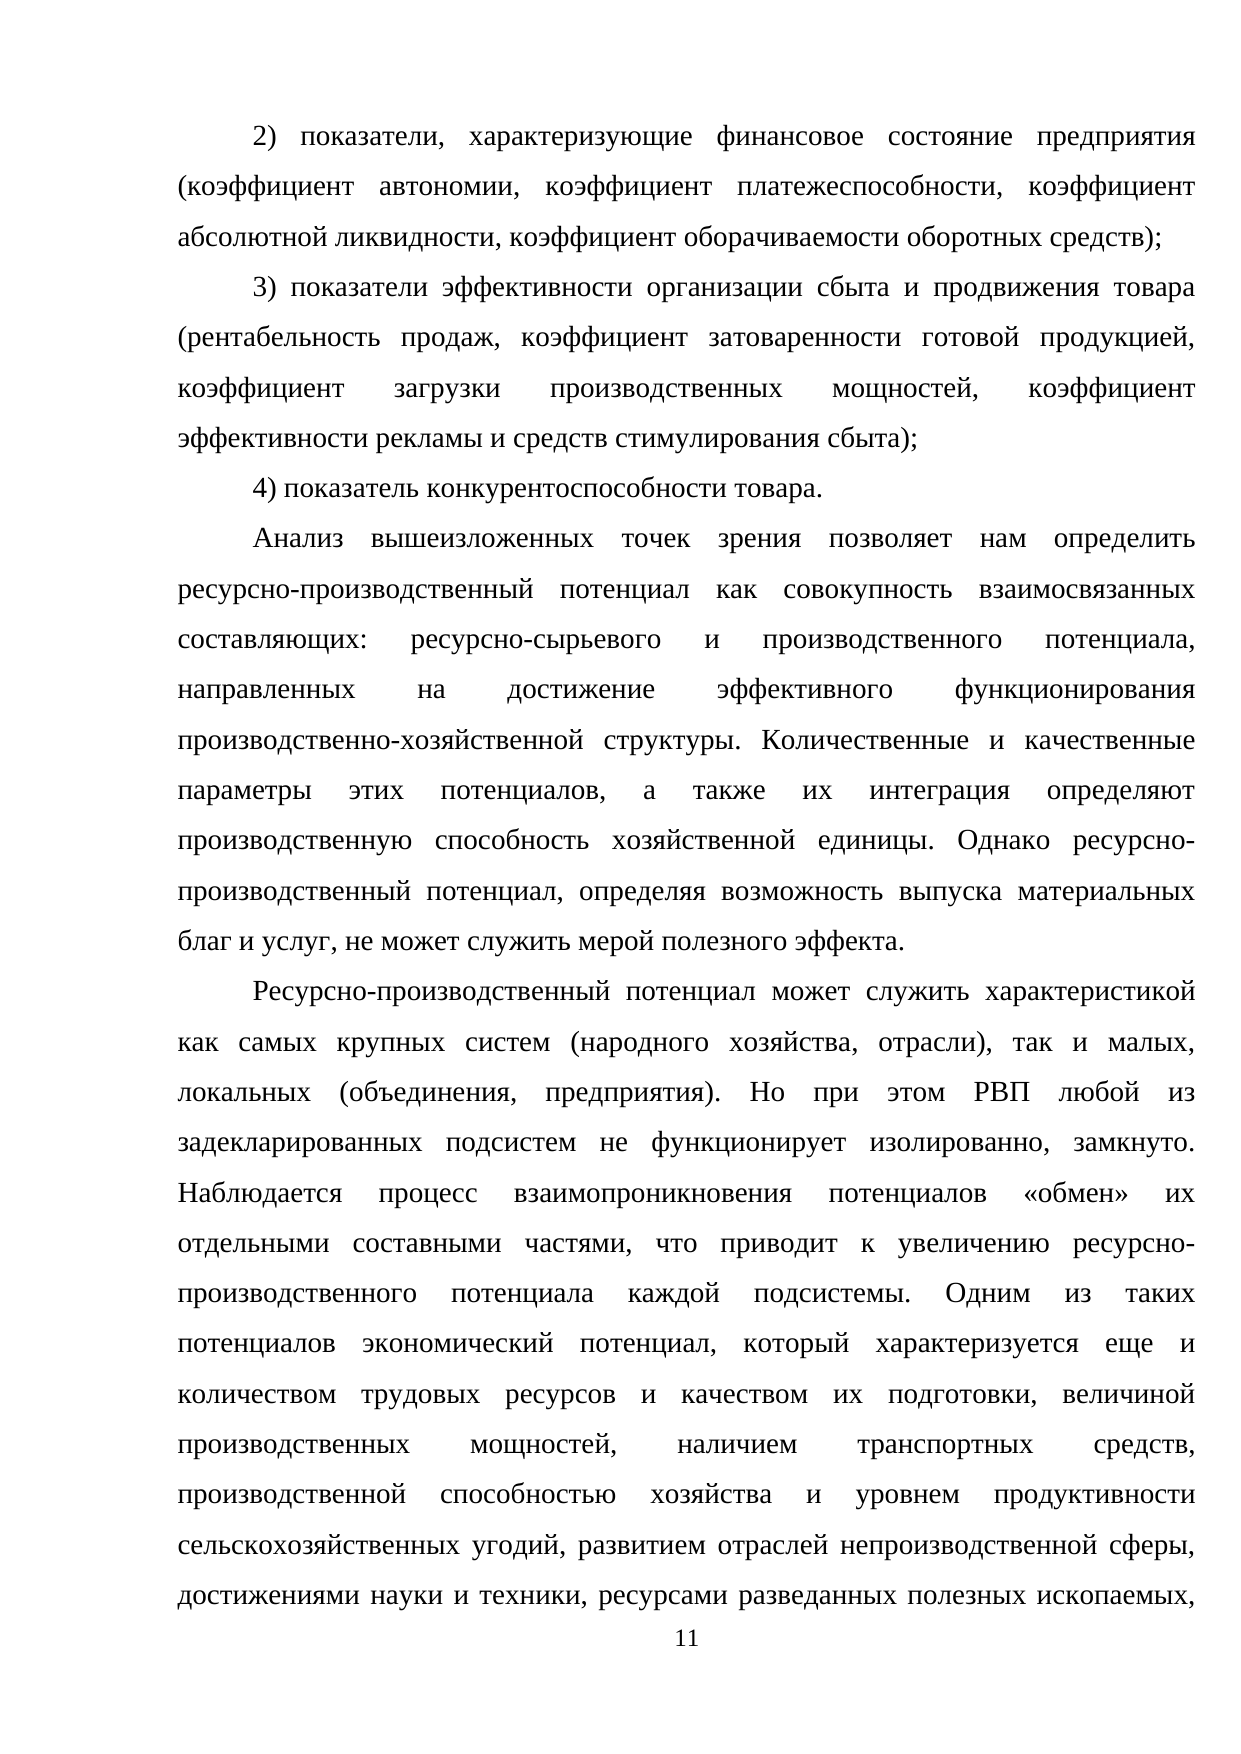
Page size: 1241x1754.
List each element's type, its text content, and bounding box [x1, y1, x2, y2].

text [177, 973, 1196, 1611]
text Анализ вышеизложенных точек зрения позволяет нам определить ресурсно-производственный потенциал как совокупность взаимосвязанных составляющих: ресурсно-сырьевого и производственного потенциала, направленных на достижение эффективного функционирования производственно-хозяйственной структуры. Количественные и качественные параметры этих потенциалов, а также их интеграция определяют производственную способность хозяйственной единицы. Однако ресурсно-производственный потенциал, определяя возможность выпуска материальных благ и услуг, не может служить мерой полезного эффекта. [177, 521, 1196, 957]
text 3) показатели эффективности организации сбыта и продвижения товара (рентабельность продаж, коэффициент затоваренности готовой продукцией, коэффициент загрузки производственных мощностей, коэффициент эффективности рекламы и средств стимулирования сбыта); [177, 269, 1196, 453]
text 4) показатель конкурентоспособности товара. [177, 470, 1196, 504]
text 2) показатели, характеризующие финансовое состояние предприятия (коэффициент автономии, коэффициент платежеспособности, коэффициент абсолютной ликвидности, коэффициент оборачиваемости оборотных средств); [177, 118, 1196, 252]
